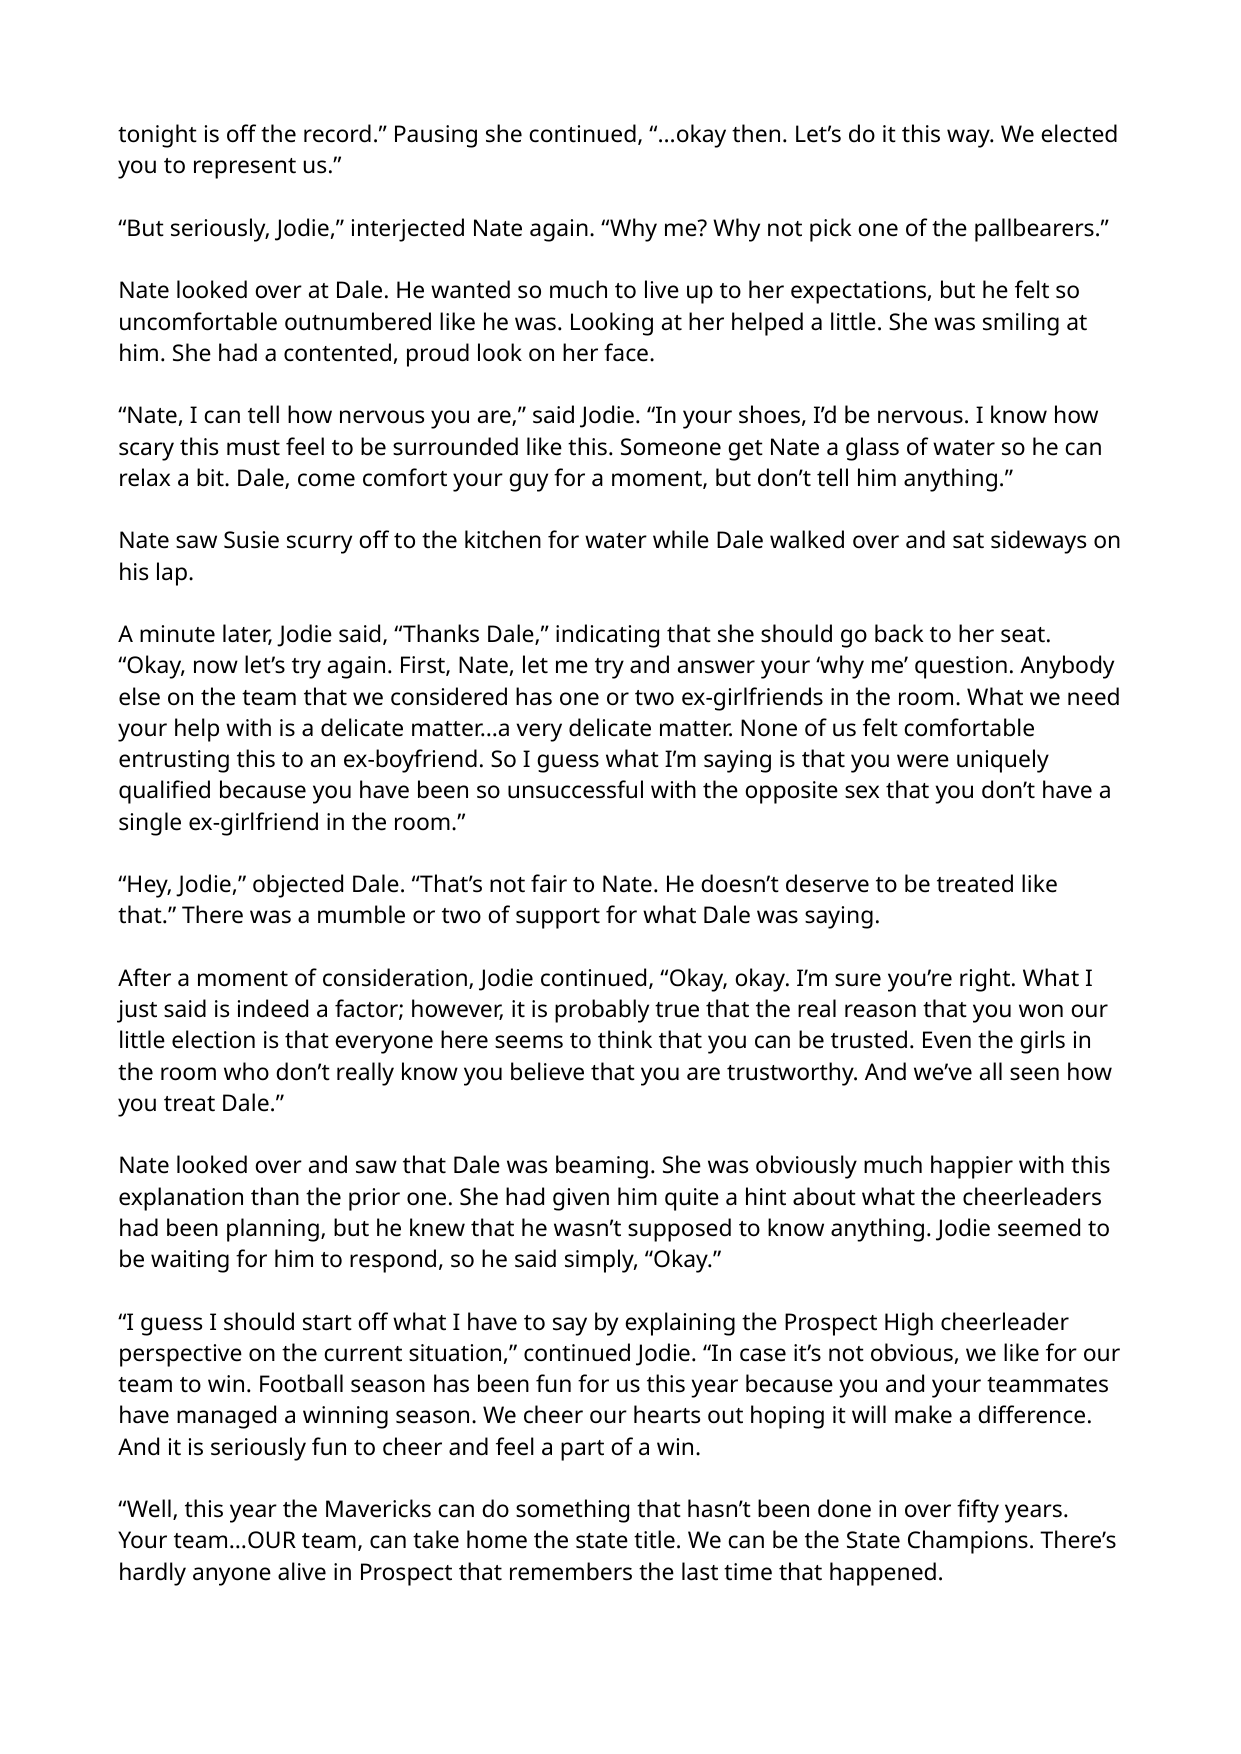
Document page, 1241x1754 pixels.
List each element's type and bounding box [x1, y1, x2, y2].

text [118, 118, 1122, 1618]
